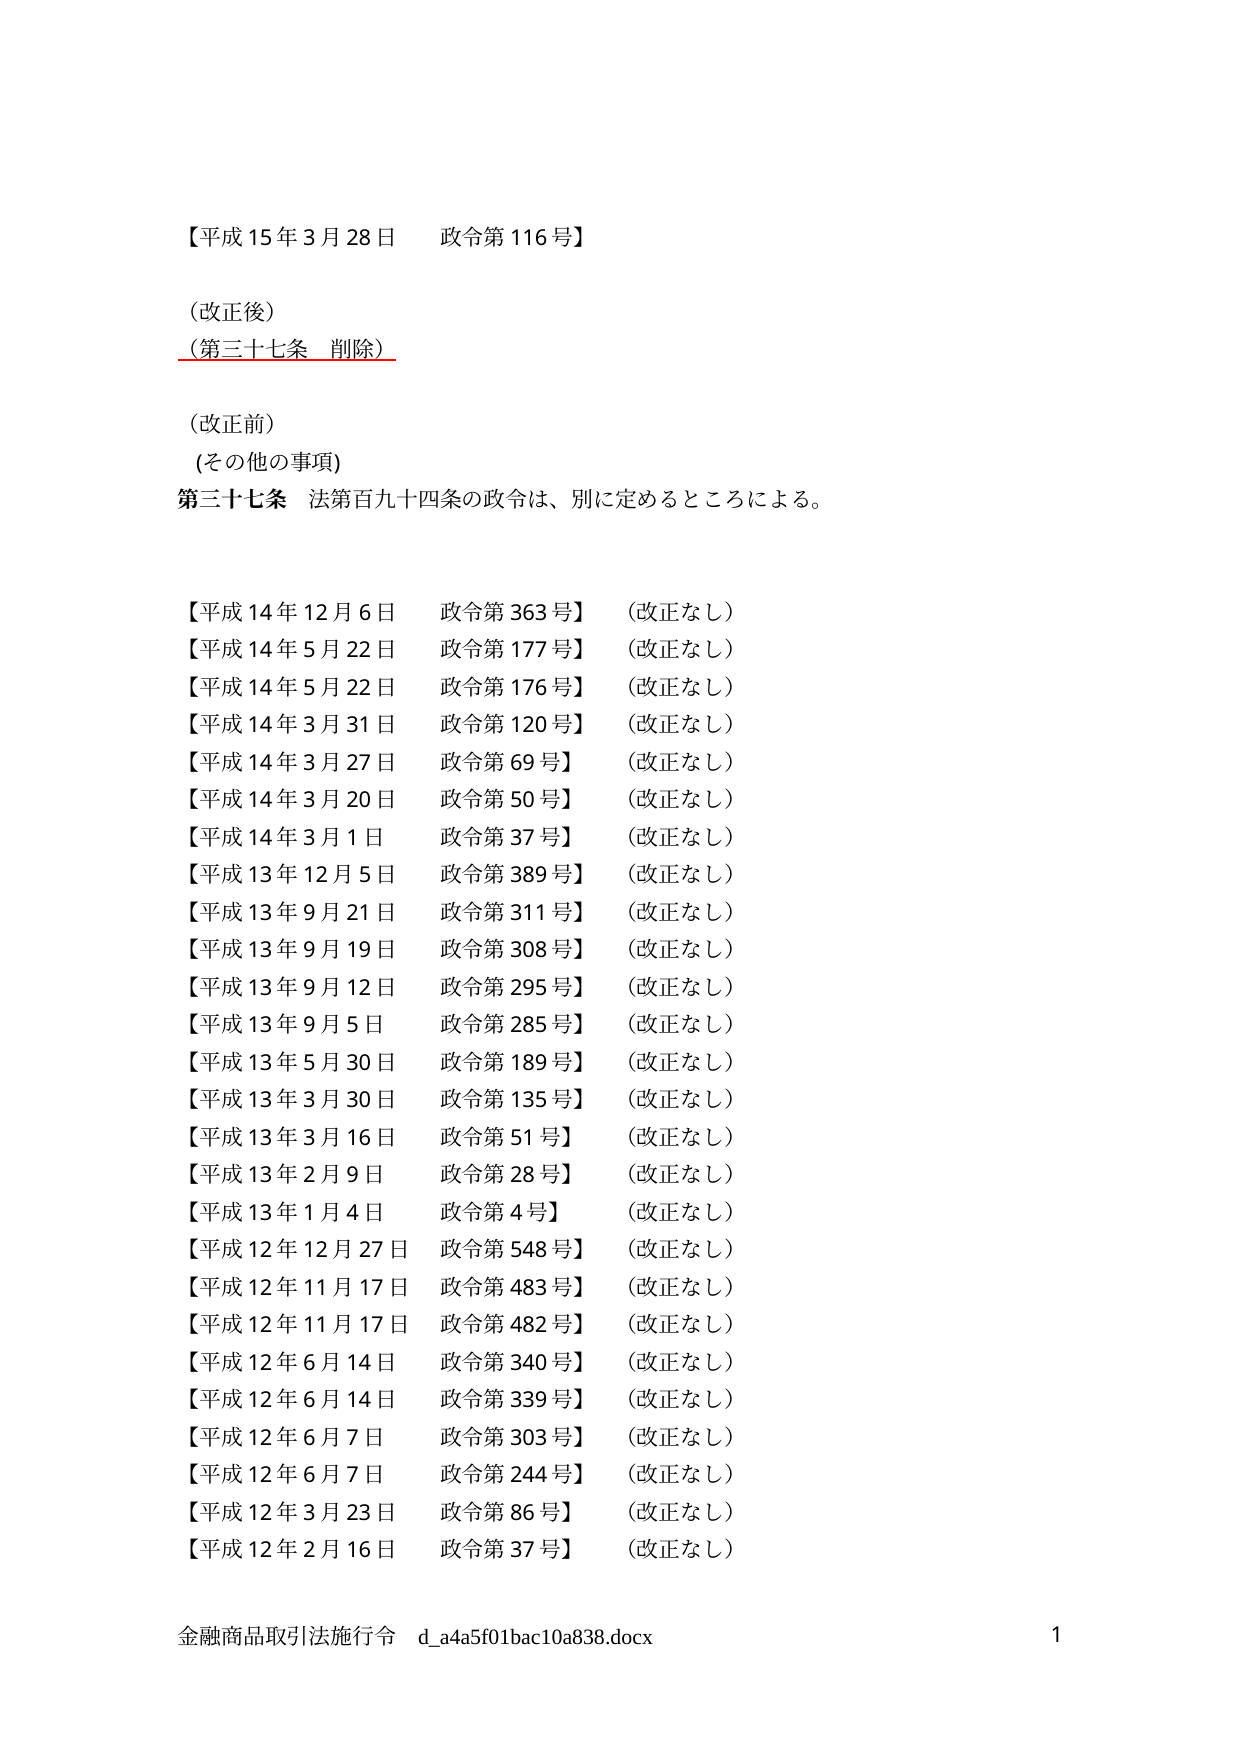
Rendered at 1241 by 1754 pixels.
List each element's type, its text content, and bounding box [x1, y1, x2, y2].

text 【平成14年3月31日 政令第120号】 （改正なし） [177, 704, 1063, 742]
text 【平成13年3月30日 政令第135号】 （改正なし） [177, 1079, 1063, 1117]
text 【平成15年3月28日 政令第116号】 [177, 217, 1063, 254]
text 【平成13年9月21日 政令第311号】 （改正なし） [177, 892, 1063, 929]
text 【平成12年6月7日 政令第303号】 （改正なし） [177, 1417, 1063, 1454]
text 第三十七条 法第百九十四条の政令は、別に定めるところによる。 [177, 479, 1063, 517]
text 【平成13年3月16日 政令第51号】 （改正なし） [177, 1117, 1063, 1154]
text 【平成13年1月4日 政令第4号】 （改正なし） [177, 1192, 1063, 1229]
text 【平成13年2月9日 政令第28号】 （改正なし） [177, 1154, 1063, 1192]
text （改正後） [177, 292, 1063, 329]
text 【平成14年3月1日 政令第37号】 （改正なし） [177, 817, 1063, 854]
text （第三十七条 削除） [177, 329, 1063, 367]
text 【平成12年3月23日 政令第86号】 （改正なし） [177, 1492, 1063, 1529]
text 【平成12年11月17日 政令第482号】 （改正なし） [177, 1304, 1063, 1342]
text 【平成13年5月30日 政令第189号】 （改正なし） [177, 1042, 1063, 1079]
text 【平成14年3月20日 政令第50号】 （改正なし） [177, 779, 1063, 817]
text 【平成14年3月27日 政令第69号】 （改正なし） [177, 742, 1063, 779]
text 【平成14年5月22日 政令第176号】 （改正なし） [177, 667, 1063, 704]
text （改正前） [177, 404, 1063, 442]
text 【平成12年6月14日 政令第339号】 （改正なし） [177, 1379, 1063, 1417]
text 【平成12年6月7日 政令第244号】 （改正なし） [177, 1454, 1063, 1492]
text (その他の事項) [196, 442, 1063, 479]
text 【平成13年9月19日 政令第308号】 （改正なし） [177, 929, 1063, 967]
text 【平成12年11月17日 政令第483号】 （改正なし） [177, 1267, 1063, 1304]
text 【平成12年2月16日 政令第37号】 （改正なし） [177, 1529, 1063, 1567]
text 【平成13年12月5日 政令第389号】 （改正なし） [177, 854, 1063, 892]
text 【平成14年12月6日 政令第363号】 （改正なし） [177, 592, 1063, 629]
text 【平成13年9月12日 政令第295号】 （改正なし） [177, 967, 1063, 1004]
text 【平成12年12月27日 政令第548号】 （改正なし） [177, 1229, 1063, 1267]
text 【平成12年6月14日 政令第340号】 （改正なし） [177, 1342, 1063, 1379]
text 【平成14年5月22日 政令第177号】 （改正なし） [177, 629, 1063, 667]
text 【平成13年9月5日 政令第285号】 （改正なし） [177, 1004, 1063, 1042]
